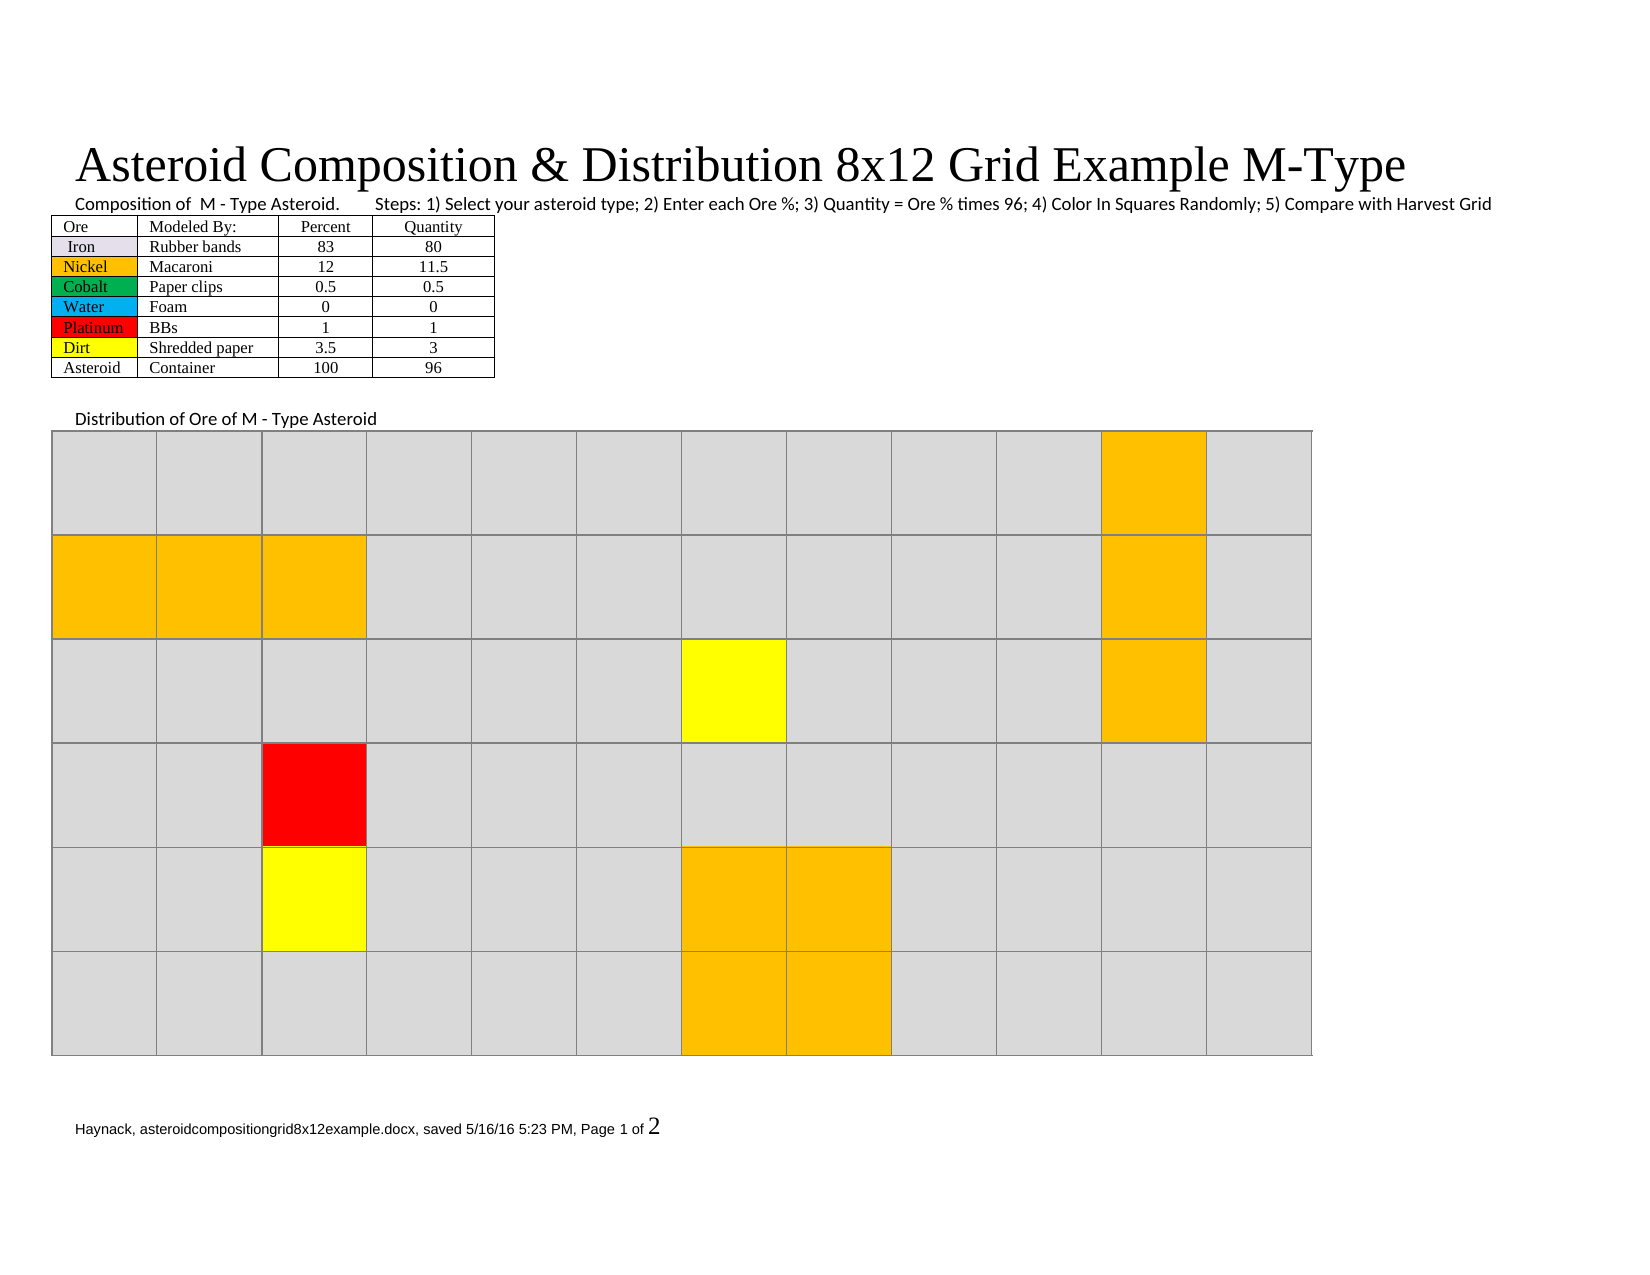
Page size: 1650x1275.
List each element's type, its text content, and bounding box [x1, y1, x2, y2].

text Composition of M - Type Asteroid. Steps: 1) Select your asteroid type; 2) Enter each Ore %; 3) Quantity = Ore % times 96; 4) Color In Squares Randomly; 5) Compare with Harvest Grid [75, 192, 1575, 215]
table_cell [997, 536, 1101, 638]
table_cell [1207, 848, 1311, 951]
table_header [157, 432, 261, 534]
table_cell 96 [373, 358, 494, 377]
table_cell [997, 952, 1101, 1055]
table_cell Platinum [52, 317, 137, 337]
table_cell [367, 640, 471, 742]
table_cell [263, 640, 366, 742]
table_header [472, 432, 576, 534]
table_cell Container [138, 358, 278, 377]
table_header Ore [52, 216, 137, 236]
table_header Percent [279, 216, 372, 236]
table_cell [892, 952, 996, 1055]
table_cell [577, 640, 681, 742]
table_cell [787, 744, 891, 846]
table_cell [53, 640, 156, 742]
table_cell [1102, 848, 1206, 951]
text Distribution of Ore of M - Type Asteroid [75, 407, 1575, 430]
table_header [997, 432, 1101, 534]
table_cell [787, 848, 891, 951]
table_cell [367, 952, 471, 1055]
table_cell [997, 640, 1101, 742]
table_cell [263, 848, 366, 951]
table_cell 3 [373, 338, 494, 357]
table_cell [787, 536, 891, 638]
table_cell [1102, 744, 1206, 846]
table_cell [263, 744, 366, 846]
table_cell Macaroni [138, 257, 278, 276]
table_cell [997, 744, 1101, 846]
table_cell [577, 536, 681, 638]
table_cell [682, 640, 786, 742]
table_header [1102, 432, 1206, 534]
table_cell [682, 536, 786, 638]
table_cell [682, 848, 786, 951]
table_cell [53, 848, 156, 951]
table_cell [53, 744, 156, 846]
table_cell [682, 744, 786, 846]
table_cell Dirt [52, 338, 137, 357]
table_cell [472, 744, 576, 846]
table_cell [1207, 536, 1311, 638]
table_cell 0 [279, 297, 372, 316]
table_header Modeled By: [138, 216, 278, 236]
table_cell [472, 952, 576, 1055]
table_cell [157, 952, 261, 1055]
table_header [682, 432, 786, 534]
table_cell [263, 952, 366, 1055]
table_cell [53, 536, 156, 638]
table_cell 12 [279, 257, 372, 276]
table_cell Foam [138, 297, 278, 316]
table_cell [997, 848, 1101, 951]
table_cell [53, 952, 156, 1055]
table_cell 0.5 [373, 277, 494, 296]
table_cell 11.5 [373, 257, 494, 276]
table_cell [472, 848, 576, 951]
table_cell [892, 848, 996, 951]
table_cell 1 [373, 317, 494, 337]
table_header [787, 432, 891, 534]
table_cell [1207, 744, 1311, 846]
table_cell 0.5 [279, 277, 372, 296]
table_cell Cobalt [52, 277, 137, 296]
table_cell 1 [279, 317, 372, 337]
table_cell [157, 640, 261, 742]
table_cell [1102, 536, 1206, 638]
table_cell [892, 640, 996, 742]
table_header Quantity [373, 216, 494, 236]
table_cell Nickel [52, 257, 137, 276]
table_cell [1102, 952, 1206, 1055]
table_cell 0 [373, 297, 494, 316]
table_cell 3.5 [279, 338, 372, 357]
table_cell Water [52, 297, 137, 316]
table_cell [367, 848, 471, 951]
table_cell [263, 536, 366, 638]
table_cell [1207, 640, 1311, 742]
table_cell Paper clips [138, 277, 278, 296]
table_cell [157, 744, 261, 846]
table_cell [157, 848, 261, 951]
table_header [263, 432, 366, 534]
table_cell [472, 640, 576, 742]
table_cell [892, 536, 996, 638]
table_cell [787, 640, 891, 742]
table_cell 80 [373, 237, 494, 256]
table_cell [367, 536, 471, 638]
table_cell [577, 952, 681, 1055]
table_header [1207, 432, 1311, 534]
table_cell [157, 536, 261, 638]
table_cell [1207, 952, 1311, 1055]
table_cell [787, 952, 891, 1055]
table_cell Shredded paper [138, 338, 278, 357]
table_cell 100 [279, 358, 372, 377]
table_cell [1102, 640, 1206, 742]
table_header [577, 432, 681, 534]
table_cell [577, 744, 681, 846]
table_cell 83 [279, 237, 372, 256]
table_cell [367, 744, 471, 846]
table_header [892, 432, 996, 534]
table_cell Asteroid [52, 358, 137, 377]
table_cell Iron [52, 237, 137, 256]
table_cell Rubber bands [138, 237, 278, 256]
table_cell [472, 536, 576, 638]
table_cell [577, 848, 681, 951]
table_header [367, 432, 471, 534]
table_header [53, 432, 156, 534]
table_cell BBs [138, 317, 278, 337]
table_cell [682, 952, 786, 1055]
table_cell [892, 744, 996, 846]
